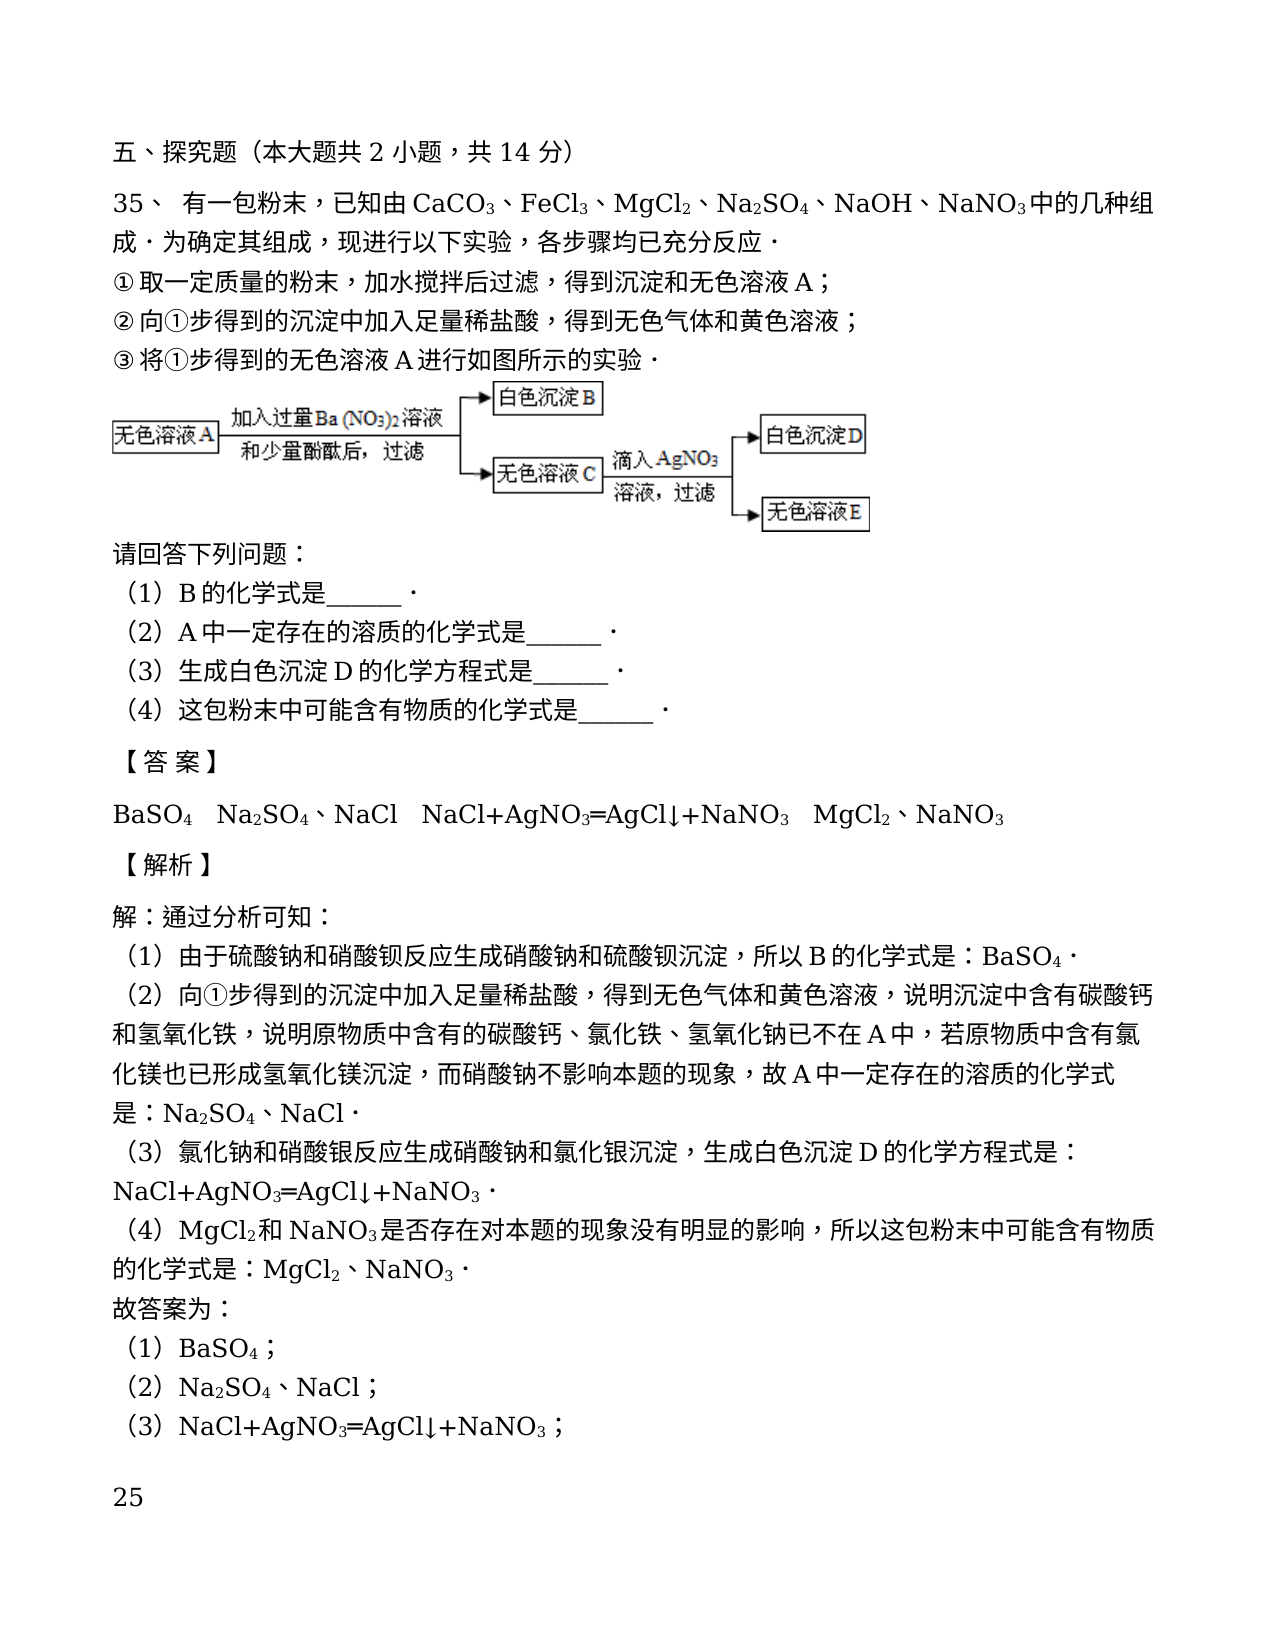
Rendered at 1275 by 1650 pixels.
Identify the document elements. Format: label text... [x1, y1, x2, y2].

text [112, 899, 1163, 1443]
text 【 答 案 】 [112, 744, 1163, 779]
text 【 解析 】 [112, 848, 1163, 882]
text BaSO4 Na2SO4、NaCl NaCl+AgNO3═AgCl↓+NaNO3 MgCl2、NaNO3 [112, 796, 1163, 830]
picture [112, 381, 870, 532]
text 35、 有一包粉末，已知由CaCO3、FeCl3、MgCl2、Na2SO4、NaOH、NaNO3中的几种组成．为确定其组成，现进行以下实验，各步骤均已充分反应． ①取一定质量的粉末，加水搅拌后过滤，得到沉淀和无色溶液A； ②向①步得到的沉淀中加入足量稀盐酸，得到无色气体和黄色溶液； ③将①步得到的无色溶液A进行如图所示的实验． 请回答下列问题： （1）B的化学式是______． （2）A中一定存在的溶质的化学式是______． （3）生成白色沉淀D的化学方程式是______． （4）这包粉末中可能含有物质的化学式是______． [112, 186, 1163, 727]
text 五、探究题（本大题共 2 小题，共 14 分） [112, 134, 1163, 168]
